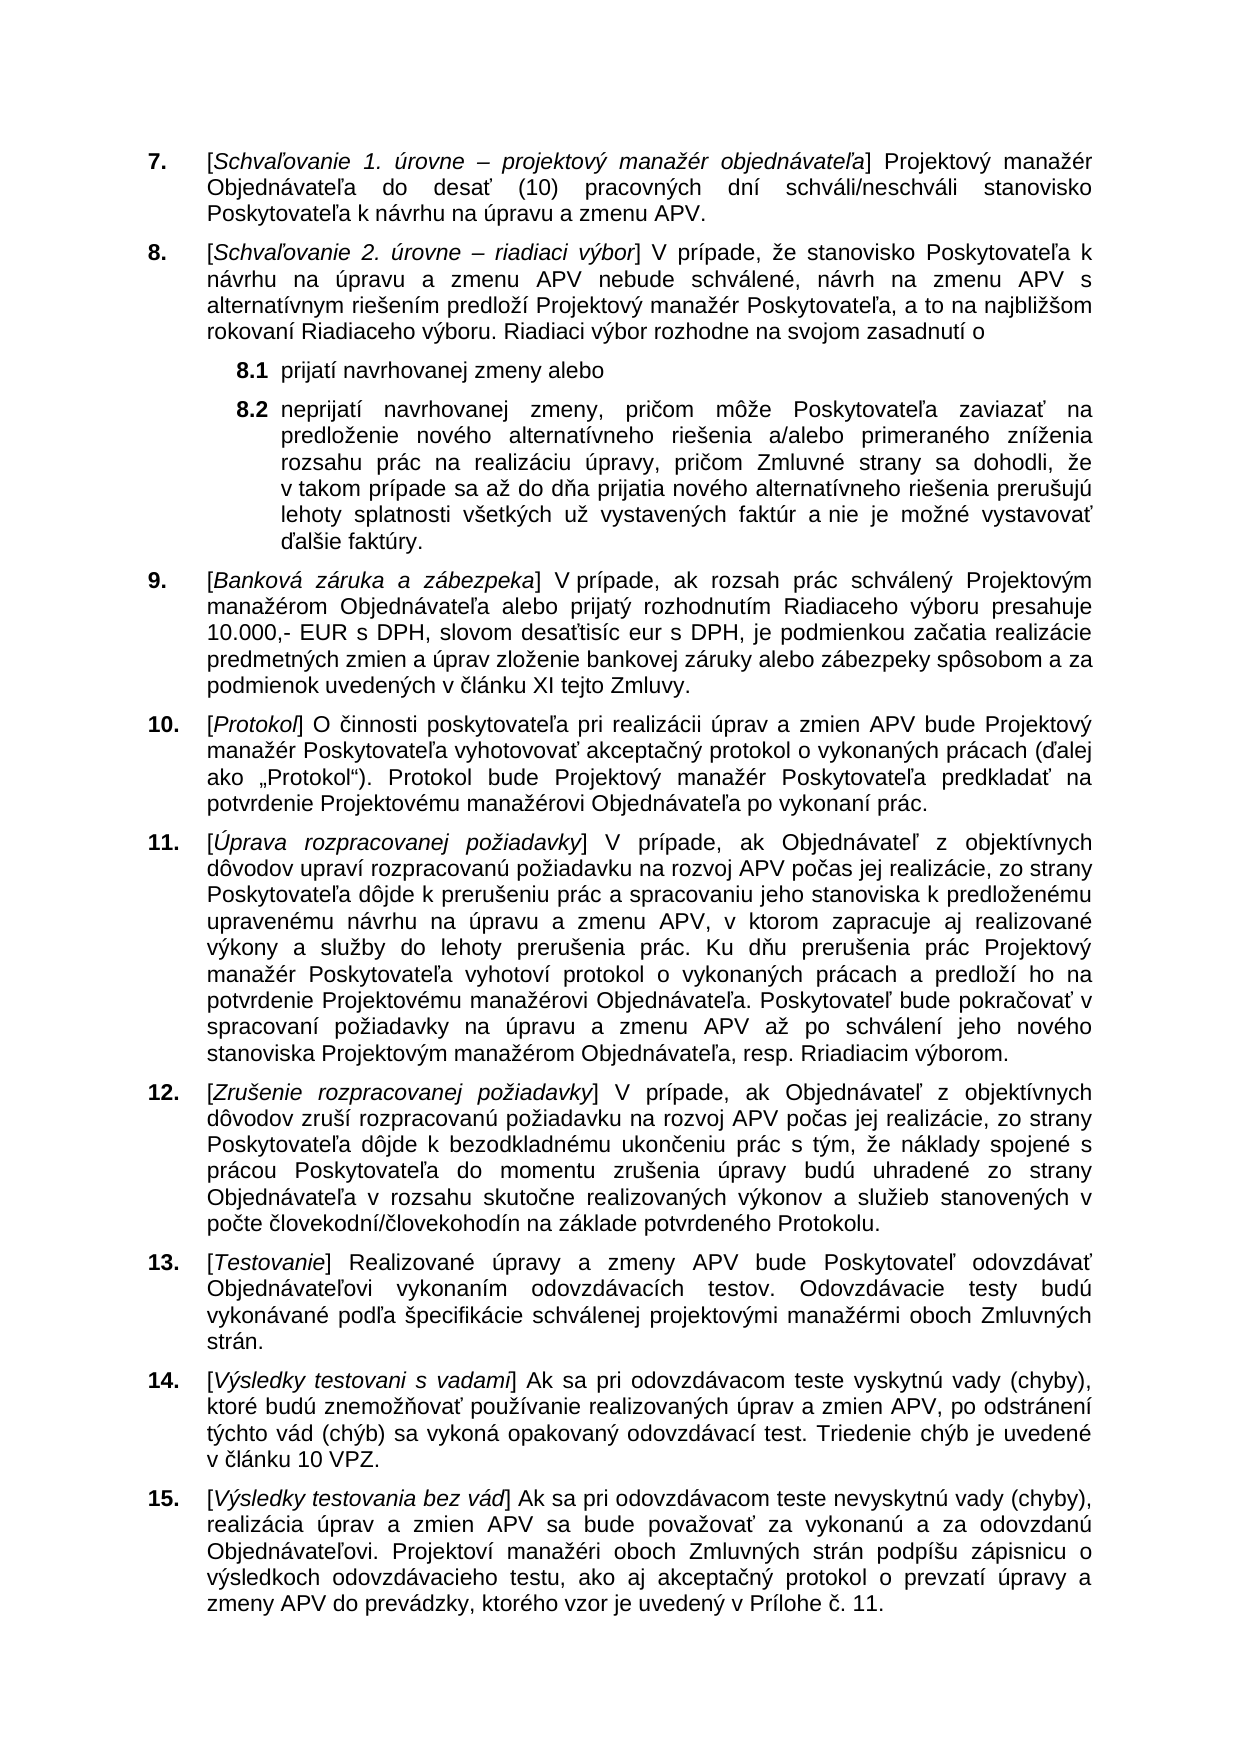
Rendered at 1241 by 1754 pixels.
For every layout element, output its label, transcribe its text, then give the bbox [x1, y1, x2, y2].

list [Testovanie] Realizované úpravy a zmeny APV bude Poskytovateľ odovzdávať Objednávateľovi vykonaním odovzdávacích testov. Odovzdávacie testy budú vykonávané podľa špecifikácie schválenej projektovými manažérmi oboch Zmluvných strán. [148, 1249, 1093, 1354]
list [Úprava rozpracovanej požiadavky] V prípade, ak Objednávateľ z objektívnych dôvodov upraví rozpracovanú požiadavku na rozvoj APV počas jej realizácie, zo strany Poskytovateľa dôjde k prerušeniu prác a spracovaniu jeho stanoviska k predloženému upravenému návrhu na úpravu a zmenu APV, v ktorom zapracuje aj realizované výkony a služby do lehoty prerušenia prác. Ku dňu prerušenia prác Projektový manažér Poskytovateľa vyhotoví protokol o vykonaných prácach a predloží ho na potvrdenie Projektovému manažérovi Objednávateľa. Poskytovateľ bude pokračovať v spracovaní požiadavky na úpravu a zmenu APV až po schválení jeho nového stanoviska Projektovým manažérom Objednávateľa, resp. Rriadiacim výborom. [148, 829, 1093, 1066]
list [Zrušenie rozpracovanej požiadavky] V prípade, ak Objednávateľ z objektívnych dôvodov zruší rozpracovanú požiadavku na rozvoj APV počas jej realizácie, zo strany Poskytovateľa dôjde k bezodkladnému ukončeniu prác s tým, že náklady spojené s prácou Poskytovateľa do momentu zrušenia úpravy budú uhradené zo strany Objednávateľa v rozsahu skutočne realizovaných výkonov a služieb stanovených v počte človekodní/človekohodín na základe potvrdeného Protokolu. [148, 1078, 1093, 1237]
list prijatí navrhovanej zmeny alebo [236, 357, 1093, 383]
list [Výsledky testovania bez vád] Ak sa pri odovzdávacom teste nevyskytnú vady (chyby), realizácia úprav a zmien APV sa bude považovať za vykonanú a za odovzdanú Objednávateľovi. Projektoví manažéri oboch Zmluvných strán podpíšu zápisnicu o výsledkoch odovzdávacieho testu, ako aj akceptačný protokol o prevzatí úpravy a zmeny APV do prevádzky, ktorého vzor je uvedený v Prílohe č. 11. [148, 1485, 1093, 1617]
list [Výsledky testovani s vadami] Ak sa pri odovzdávacom teste vyskytnú vady (chyby), ktoré budú znemožňovať používanie realizovaných úprav a zmien APV, po odstránení týchto vád (chýb) sa vykoná opakovaný odovzdávací test. Triedenie chýb je uvedené v článku 10 VPZ. [148, 1367, 1093, 1472]
list [Schvaľovanie 2. úrovne – riadiaci výbor] V prípade, že stanovisko Poskytovateľa k návrhu na úpravu a zmenu APV nebude schválené, návrh na zmenu APV s alternatívnym riešením predloží Projektový manažér Poskytovateľa, a to na najbližšom rokovaní Riadiaceho výboru. Riadiaci výbor rozhodne na svojom zasadnutí o [148, 239, 1093, 344]
list [Banková záruka a zábezpeka] V prípade, ak rozsah prác schválený Projektovým manažérom Objednávateľa alebo prijatý rozhodnutím Riadiaceho výboru presahuje 10.000,- EUR s DPH, slovom desaťtisíc eur s DPH, je podmienkou začatia realizácie predmetných zmien a úprav zloženie bankovej záruky alebo zábezpeky spôsobom a za podmienok uvedených v článku XI tejto Zmluvy. [148, 567, 1093, 698]
list [Protokol] O činnosti poskytovateľa pri realizácii úprav a zmien APV bude Projektový manažér Poskytovateľa vyhotovovať akceptačný protokol o vykonaných prácach (ďalej ako „Protokol“). Protokol bude Projektový manažér Poskytovateľa predkladať na potvrdenie Projektovému manažérovi Objednávateľa po vykonaní prác. [148, 711, 1093, 816]
list [Schvaľovanie 1. úrovne – projektový manažér objednávateľa] Projektový manažér Objednávateľa do desať (10) pracovných dní schváli/neschváli stanovisko Poskytovateľa k návrhu na úpravu a zmenu APV. [148, 148, 1093, 227]
list neprijatí navrhovanej zmeny, pričom môže Poskytovateľa zaviazať na predloženie nového alternatívneho riešenia a/alebo primeraného zníženia rozsahu prác na realizáciu úpravy, pričom Zmluvné strany sa dohodli, že v takom prípade sa až do dňa prijatia nového alternatívneho riešenia prerušujú lehoty splatnosti všetkých už vystavených faktúr a nie je možné vystavovať ďalšie faktúry. [236, 396, 1093, 554]
